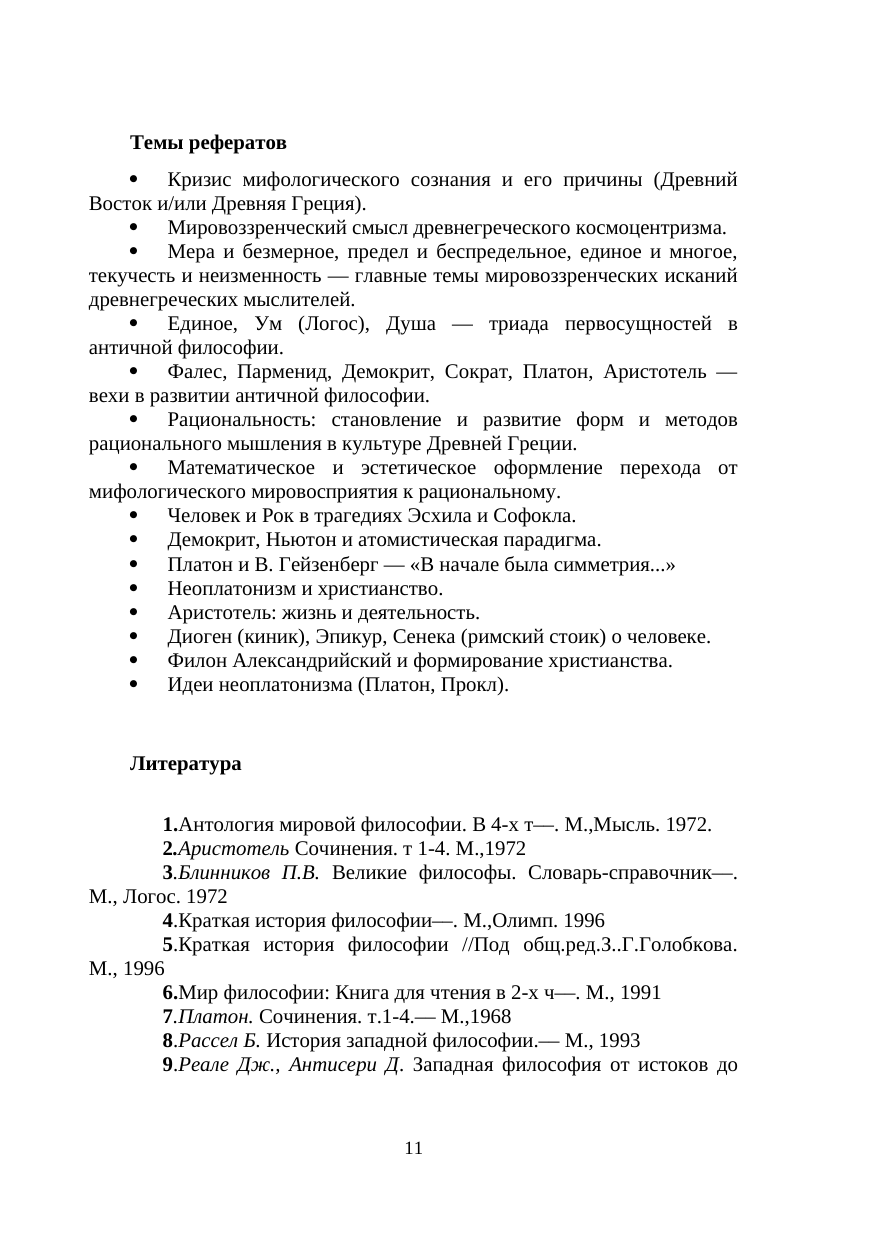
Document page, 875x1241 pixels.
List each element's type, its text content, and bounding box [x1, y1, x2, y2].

text 1.Антология мировой философии. В 4-х т––. М.,Мысль. 1972. [89, 812, 738, 836]
list Человек и Рок в трагедиях Эсхила и Софокла. [89, 503, 738, 527]
text 7.Платон. Сочинения. т.1-4.–– М.,1968 [89, 1004, 738, 1028]
list Диоген (киник), Эпикур, Сенека (римский стоик) о человеке. [89, 624, 738, 648]
list Платон и В. Гейзенберг — «В начале была симметрия...» [89, 551, 738, 576]
text 5.Краткая история философии //Под общ.ред.З..Г.Голобкова. М., 1996 [89, 932, 738, 980]
list Фалес, Парменид, Демокрит, Сократ, Платон, Аристотель — вехи в развитии античной философии. [89, 359, 738, 407]
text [89, 1052, 738, 1076]
list Мера и безмерное, предел и беспредельное, единое и многое, текучесть и неизменность — главные темы мировоззренческих исканий древнегреческих мыслителей. [89, 239, 738, 311]
list Филон Александрийский и формирование христианства. [89, 648, 738, 672]
list Кризис мифологического сознания и его причины (Древний Восток и/или Древняя Греция). [89, 166, 738, 214]
list Единое, Ум (Логос), Душа — триада первосущностей в античной философии. [89, 311, 738, 359]
text Темы рефератов [89, 130, 738, 154]
list Неоплатонизм и христианство. [89, 576, 738, 599]
list Математическое и эстетическое оформление перехода от мифологического мировосприятия к рациональному. [89, 455, 738, 503]
list Демокрит, Ньютон и атомистическая парадигма. [89, 527, 738, 551]
list Аристотель: жизнь и деятельность. [89, 599, 738, 624]
list Мировоззренческий смысл древнегреческого космоцентризма. [89, 214, 738, 239]
list Идеи неоплатонизма (Платон, Прокл). [89, 672, 738, 696]
text 2.Аристотель Сочинения. т 1-4. М.,1972 [89, 836, 738, 860]
text 4.Краткая история философии––. М.,Олимп. 1996 [89, 908, 738, 932]
subtitle Литература [89, 751, 738, 775]
text 8.Рассел Б. История западной философии.–– М., 1993 [89, 1028, 738, 1052]
text 3.Блинников П.В. Великие философы. Словарь-справочник––. М., Логос. 1972 [89, 860, 738, 908]
text 6.Мир философии: Книга для чтения в 2-х ч––. М., 1991 [89, 980, 738, 1004]
list Рациональность: становление и развитие форм и методов рационального мышления в культуре Древней Греции. [89, 407, 738, 455]
